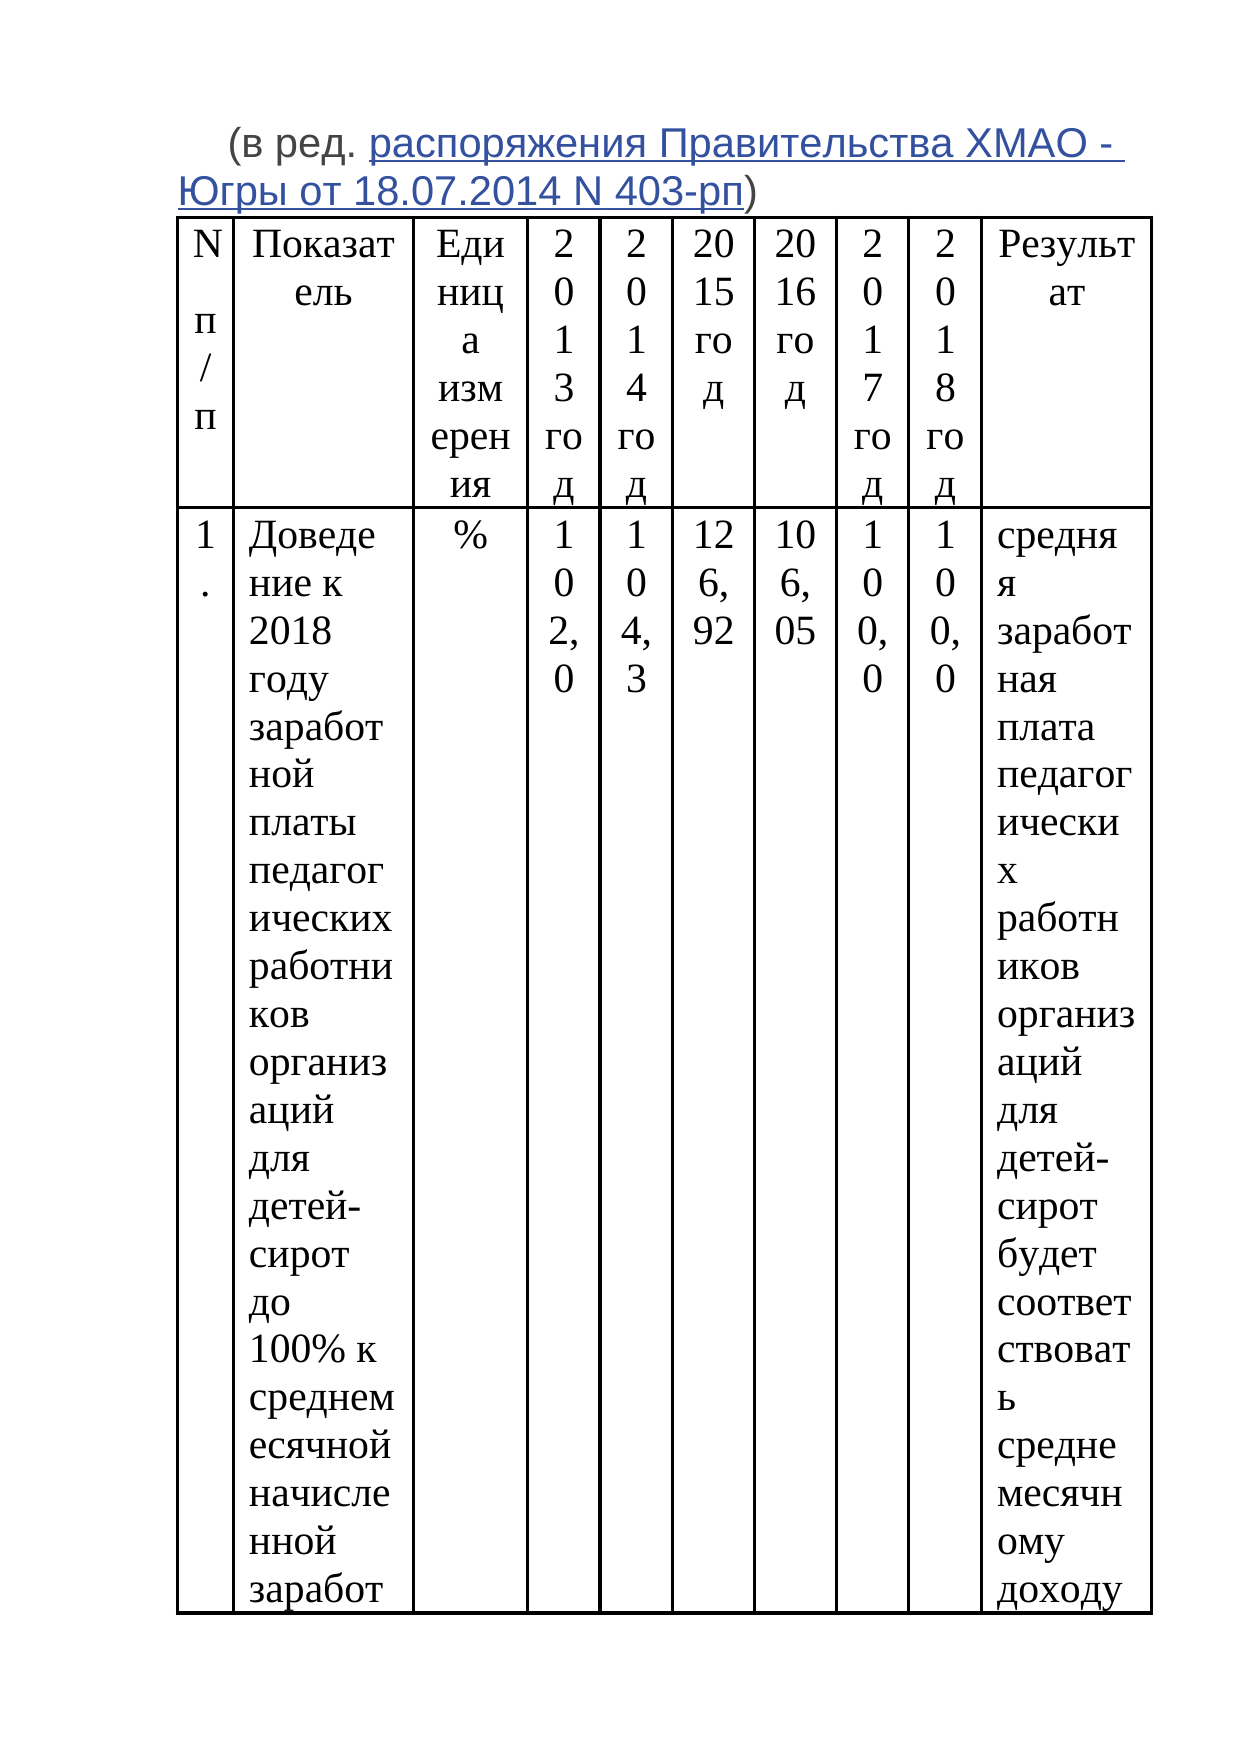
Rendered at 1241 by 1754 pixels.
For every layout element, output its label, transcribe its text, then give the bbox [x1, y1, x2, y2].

table_cell 2015 год [674, 219, 753, 506]
table_cell 2018 год [910, 219, 980, 506]
table_cell N п/п [179, 219, 232, 506]
table_cell 104,3 [602, 509, 671, 1611]
text (в ред. распоряжения Правительства ХМАО - Югры от 18.07.2014 N 403-рп) [177, 118, 1152, 214]
table_cell Показатель [235, 219, 412, 506]
table_cell 2017 год [838, 219, 907, 506]
table_cell 1. [179, 509, 232, 1611]
table_cell 126,92 [674, 509, 753, 1611]
table_cell Результат [983, 219, 1150, 506]
table_cell 2016 год [756, 219, 835, 506]
table_cell 100,0 [910, 509, 980, 1611]
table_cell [983, 509, 1150, 1611]
table_cell 2014 год [602, 219, 671, 506]
table_cell % [415, 509, 526, 1611]
table_cell 106,05 [756, 509, 835, 1611]
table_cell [235, 509, 412, 1611]
table_cell 100,0 [838, 509, 907, 1611]
table_cell 102,0 [529, 509, 598, 1611]
table_cell 2013 год [529, 219, 598, 506]
table_cell Единица измерения [415, 219, 526, 506]
